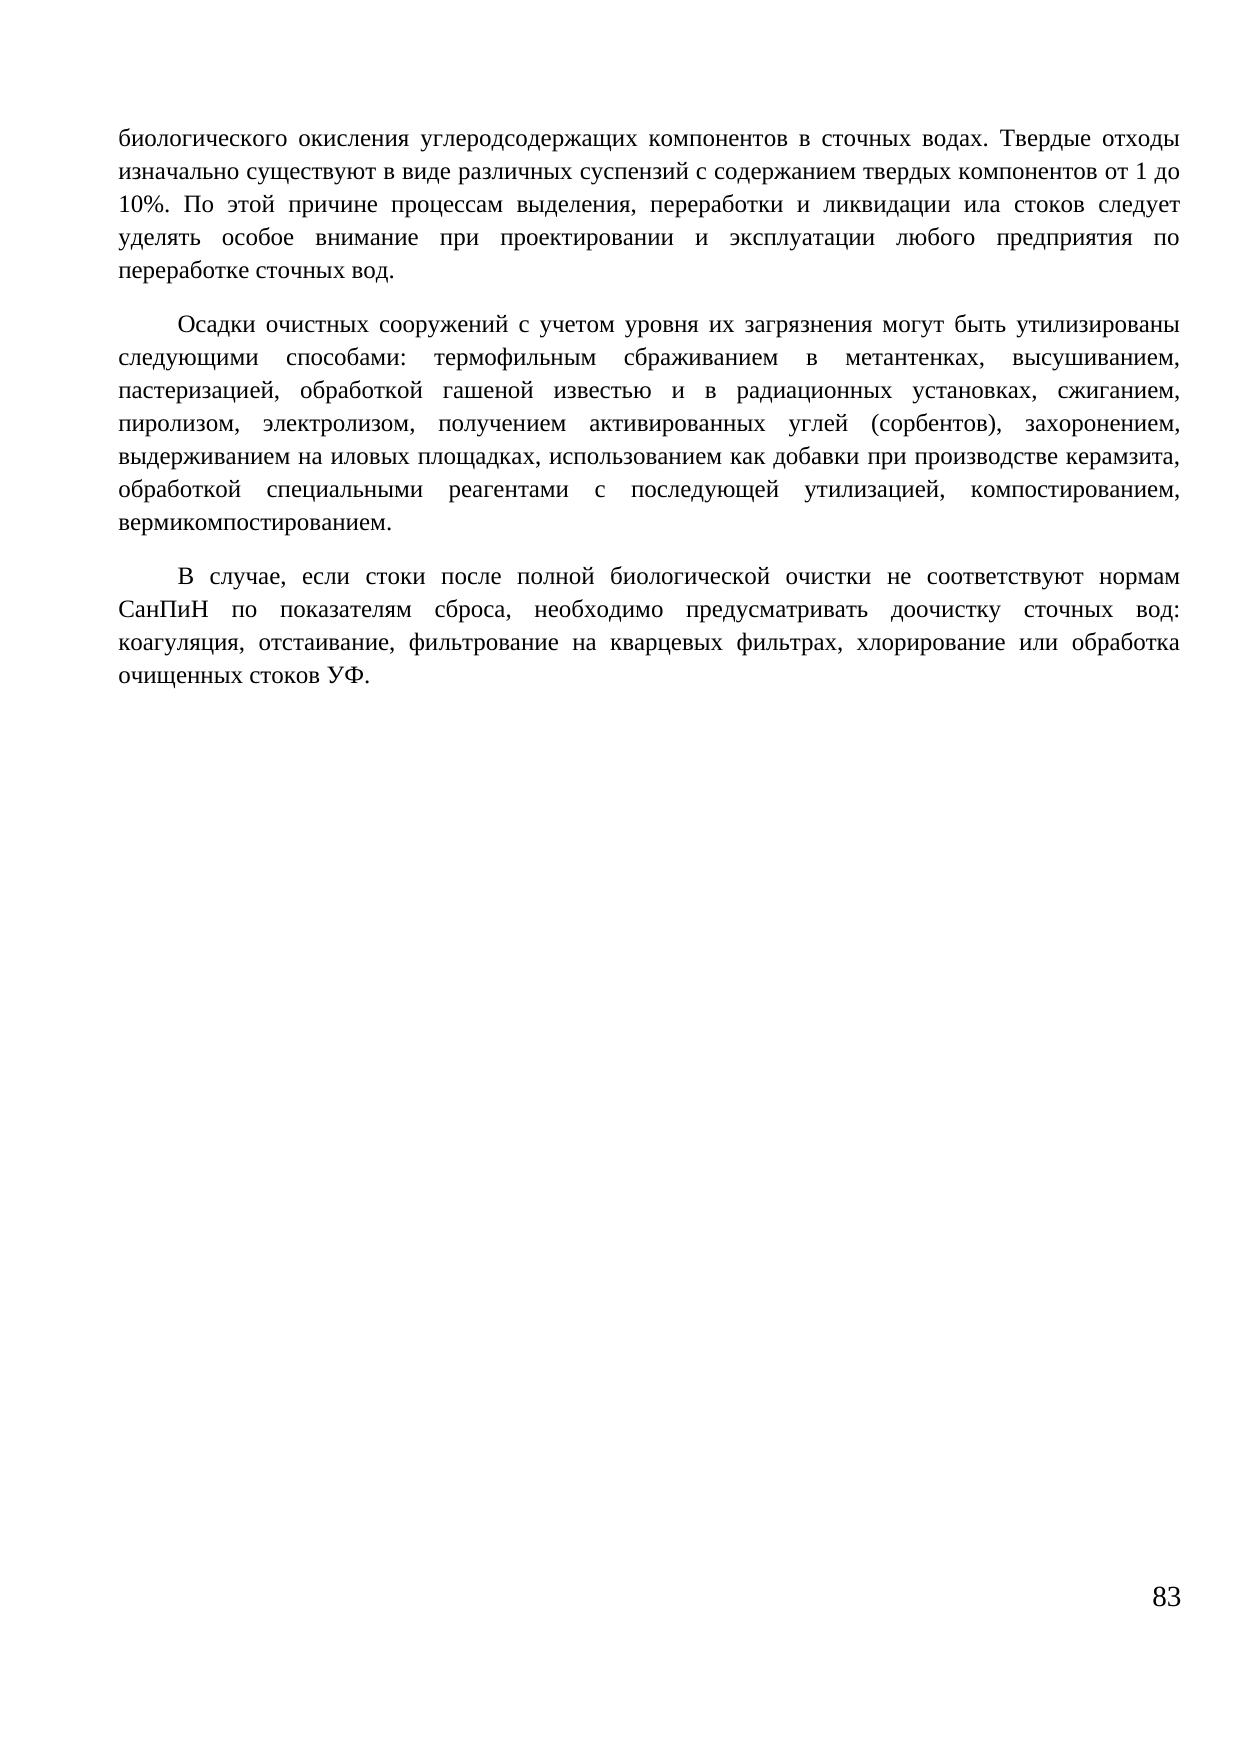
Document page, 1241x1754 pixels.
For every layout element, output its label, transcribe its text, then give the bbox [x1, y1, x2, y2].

text В случае, если стоки после полной биологической очистки не соответствуют нормам СанПиН по показателям сброса, необходимо предусматривать доочистку сточных вод: коагуляция, отстаивание, фильтрование на кварцевых фильтрах, хлорирование или обработка очищенных стоков УФ. [118, 561, 1181, 689]
text Осадки очистных сооружений с учетом уровня их загрязнения могут быть утилизированы следующими способами: термофильным сбраживанием в метантенках, высушиванием, пастеризацией, обработкой гашеной известью и в радиационных установках, сжиганием, пиролизом, электролизом, получением активированных углей (сорбентов), захоронением, выдерживанием на иловых площадках, использованием как добавки при производстве керамзита, обработкой специальными реагентами с последующей утилизацией, компостированием, вермикомпостированием. [118, 309, 1181, 536]
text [118, 123, 1181, 284]
